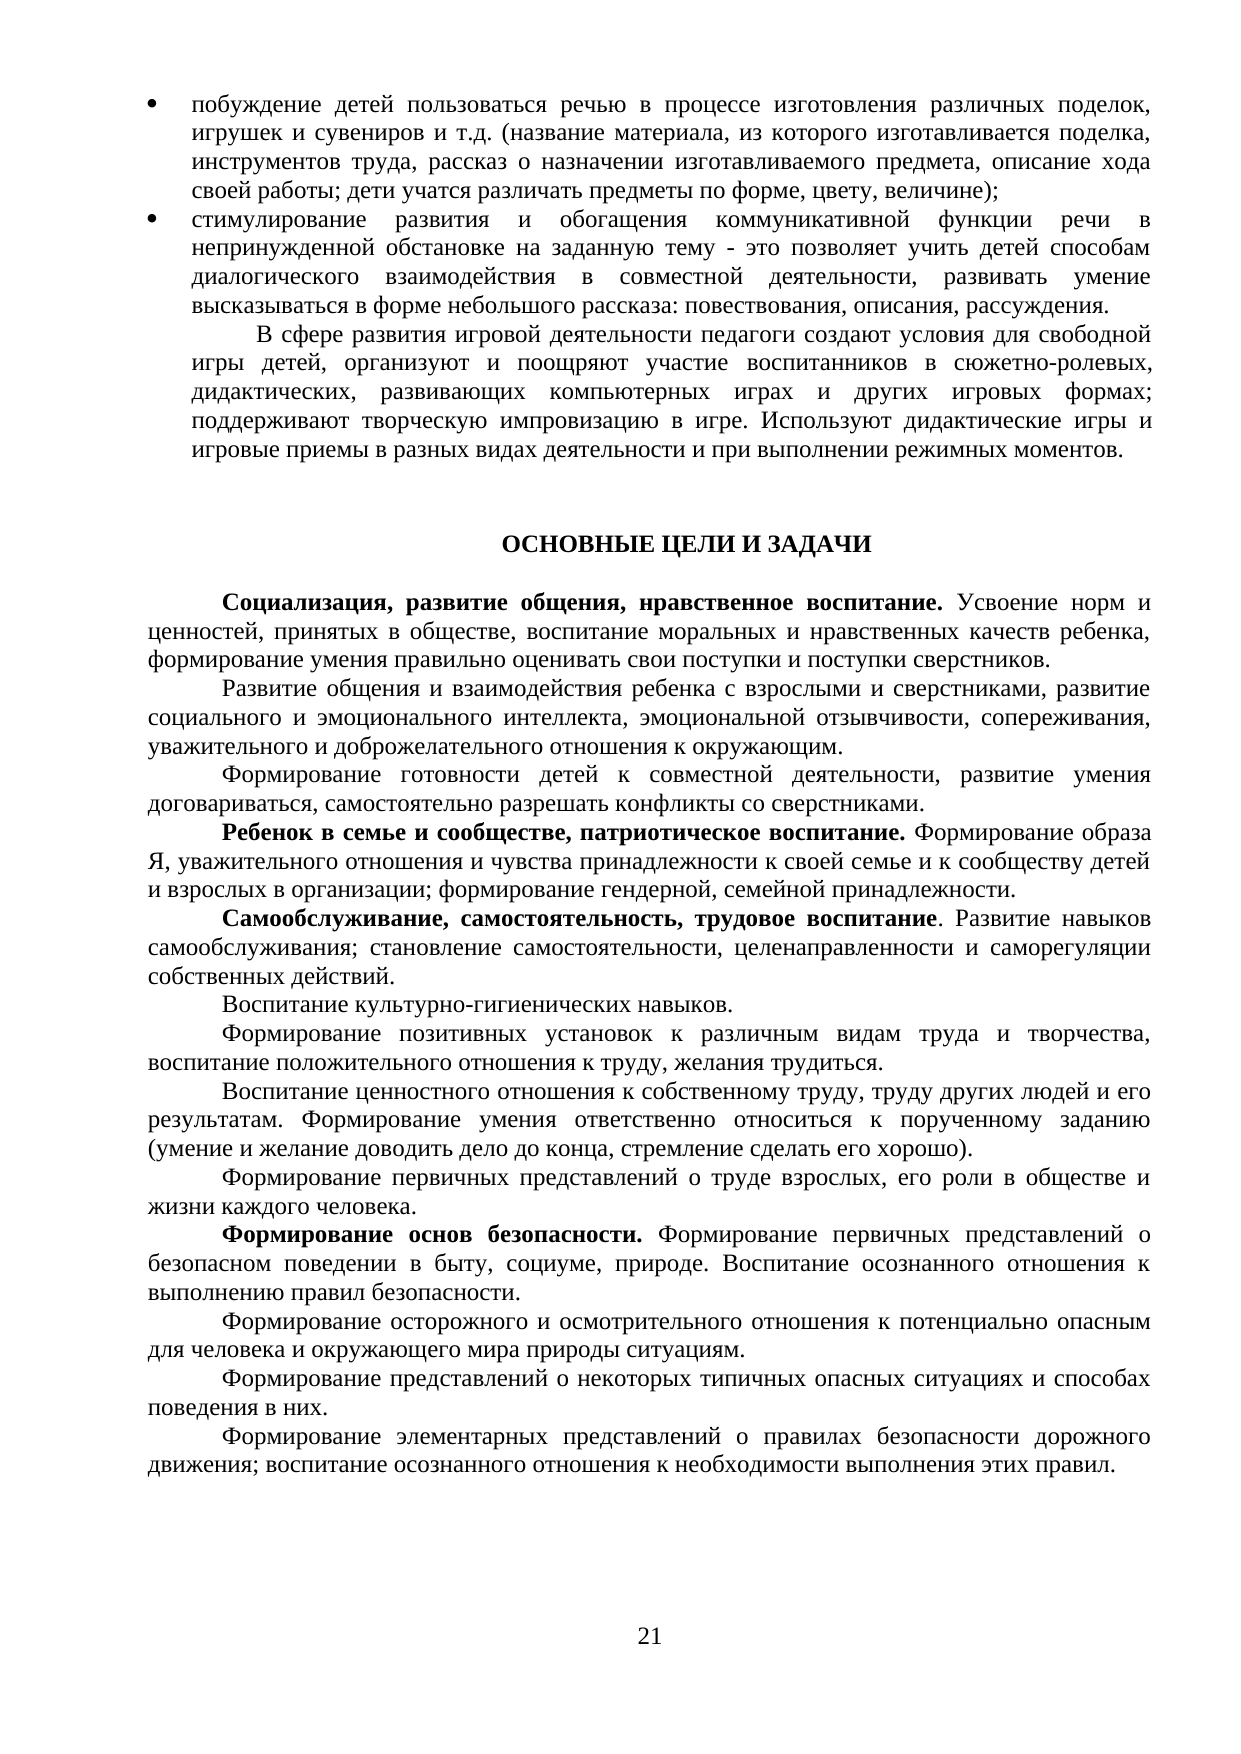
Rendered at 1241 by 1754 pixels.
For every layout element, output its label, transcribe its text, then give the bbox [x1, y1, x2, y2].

list Самообслуживание, самостоятельность, трудовое воспитание. Развитие навыков самообслуживания; становление самостоятельности, целенаправленности и саморегуляции собственных действий. [148, 903, 1152, 989]
list ОСНОВНЫЕ ЦЕЛИ И ЗАДАЧИ [148, 529, 1152, 558]
text Воспитание культурно-гигиенических навыков. [148, 989, 1152, 1018]
list Формирование готовности детей к совместной деятельности, развитие умения договариваться, самостоятельно разрешать конфликты со сверстниками. [148, 759, 1152, 817]
list Воспитание ценностного отношения к собственному труду, труду других людей и его результатам. Формирование умения ответственно относиться к порученному заданию (умение и желание доводить дело до конца, стремление сделать его хорошо). [148, 1076, 1152, 1162]
list Формирование первичных представлений о труде взрослых, его роли в обществе и жизни каждого человека. [148, 1162, 1152, 1219]
list Формирование основ безопасности. Формирование первичных представлений о безопасном поведении в быту, социуме, природе. Воспитание осознанного отношения к выполнению правил безопасности. [148, 1219, 1152, 1306]
list Формирование элементарных представлений о правилах безопасности дорожного движения; воспитание осознанного отношения к необходимости выполнения этих правил. [148, 1421, 1152, 1478]
text В сфере развития игровой деятельности педагоги создают условия для свободной игры детей, организуют и поощряют участие воспитанников в сюжетно-ролевых, дидактических, развивающих компьютерных играх и других игровых формах; поддерживают творческую импровизацию в игре. Используют дидактические игры и игровые приемы в разных видах деятельности и при выполнении режимных моментов. [191, 319, 1153, 462]
list стимулирование развития и обогащения коммуникативной функции речи в непринужденной обстановке на заданную тему - это позволяет учить детей способам диалогического взаимодействия в совместной деятельности, развивать умение высказываться в форме небольшого рассказа: повествования, описания, рассуждения. [148, 204, 1152, 319]
list побуждение детей пользоваться речью в процессе изготовления различных поделок, игрушек и сувениров и т.д. (название материала, из которого изготавливается поделка, инструментов труда, рассказ о назначении изготавливаемого предмета, описание хода своей работы; дети учатся различать предметы по форме, цвету, величине); [148, 89, 1152, 204]
list Формирование представлений о некоторых типичных опасных ситуациях и способах поведения в них. [148, 1363, 1152, 1421]
list Социализация, развитие общения, нравственное воспитание. Усвоение норм и ценностей, принятых в обществе, воспитание моральных и нравственных качеств ребенка, формирование умения правильно оценивать свои поступки и поступки сверстников. [148, 587, 1152, 673]
list Развитие общения и взаимодействия ребенка с взрослыми и сверстниками, развитие социального и эмоционального интеллекта, эмоциональной отзывчивости, сопереживания, уважительного и доброжелательного отношения к окружающим. [148, 673, 1152, 759]
text Формирование позитивных установок к различным видам труда и творчества, воспитание положительного отношения к труду, желания трудиться. [148, 1018, 1152, 1076]
list Формирование осторожного и осмотрительного отношения к потенциально опасным для человека и окружающего мира природы ситуациям. [148, 1306, 1152, 1363]
list Ребенок в семье и сообществе, патриотическое воспитание. Формирование образа Я, уважительного отношения и чувства принадлежности к своей семье и к сообществу детей и взрослых в организации; формирование гендерной, семейной принадлежности. [148, 817, 1152, 903]
